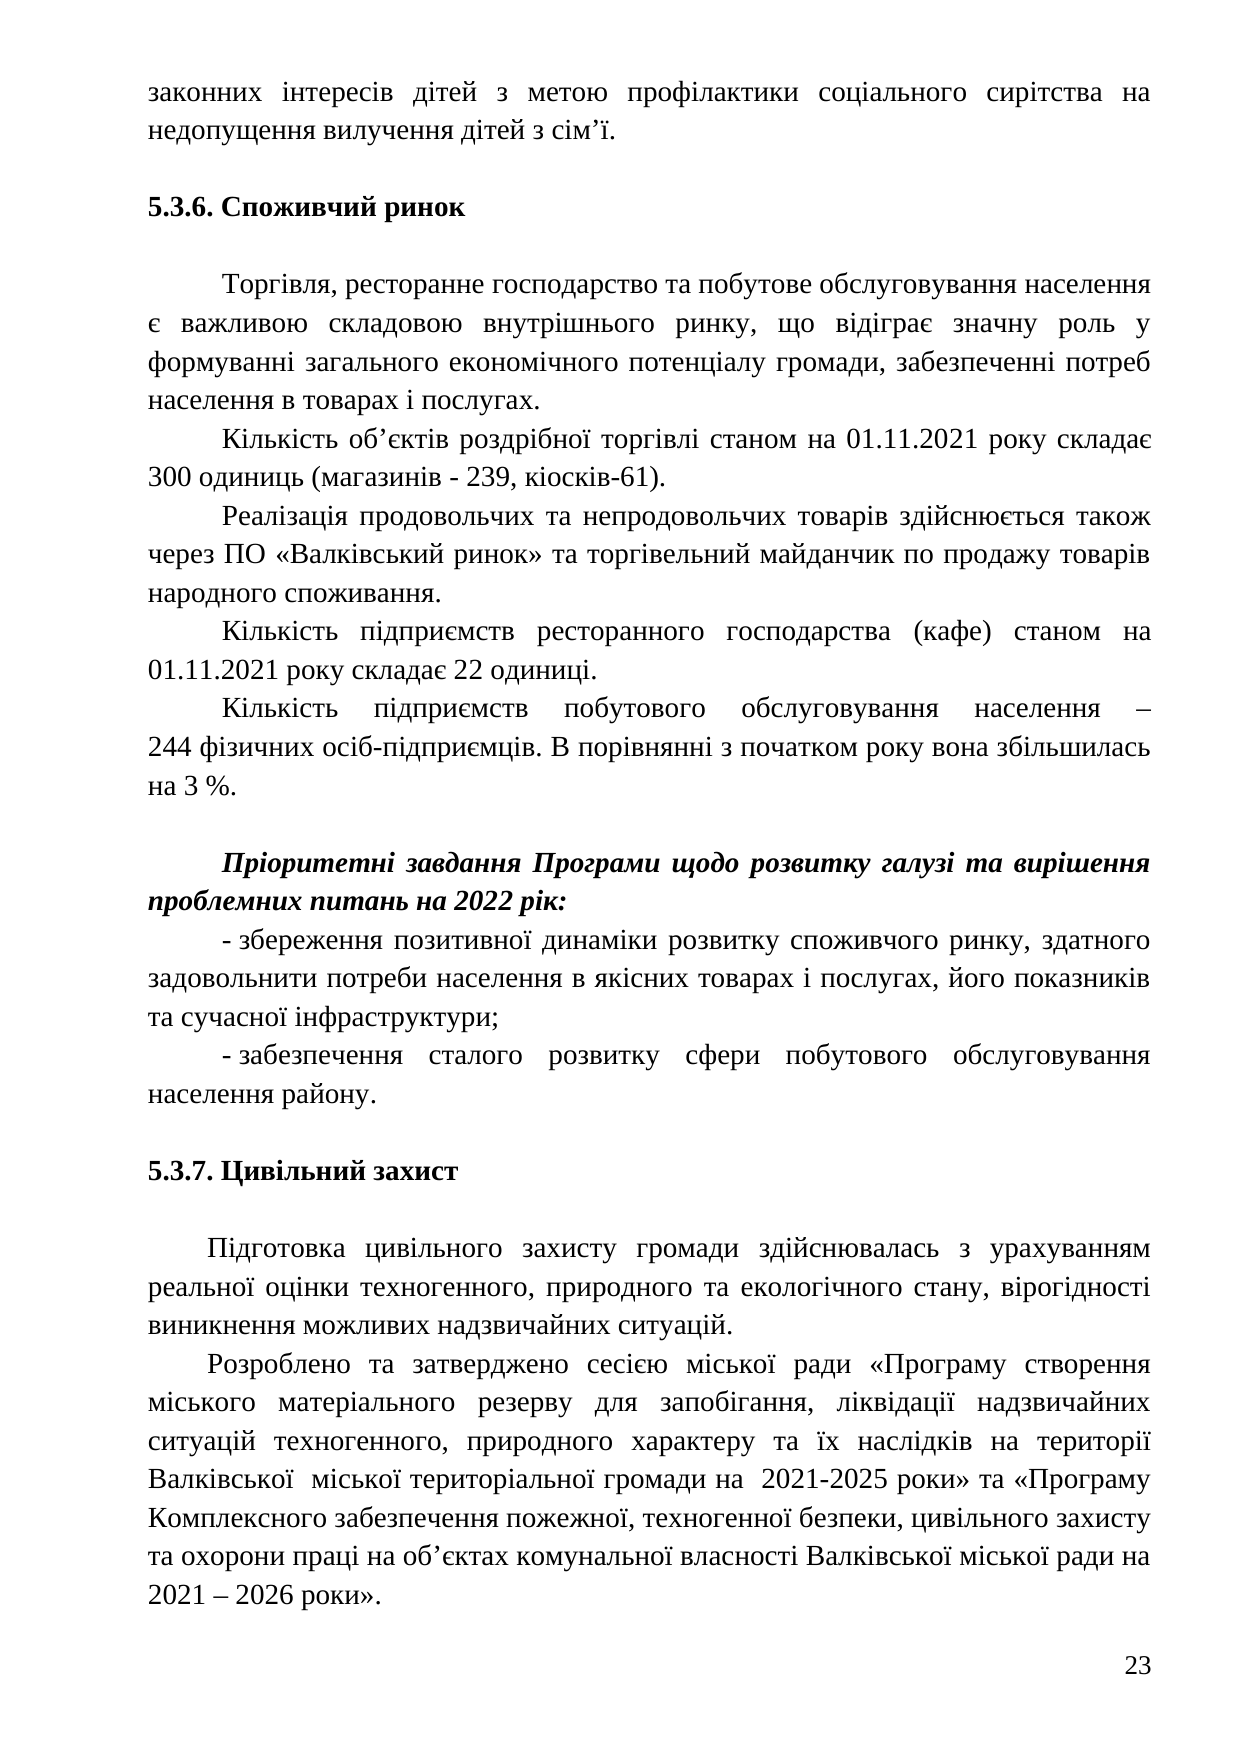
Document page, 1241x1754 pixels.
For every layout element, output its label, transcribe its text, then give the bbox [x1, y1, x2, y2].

text Торгівля, ресторанне господарство та побутове обслуговування населення є важливою складовою внутрішнього ринку, що відіграє значну роль у формуванні загального економічного потенціалу громади, забезпеченні потреб населення в товарах і послугах. [148, 267, 1152, 416]
text - збереження позитивної динаміки розвитку споживчого ринку, здатного задовольнити потреби населення в якісних товарах і послугах, його показників та сучасної інфраструктури; [148, 922, 1152, 1032]
text Пріоритетні завдання Програми щодо розвитку галузі та вирішення проблемних питань на 2022 рік: [148, 845, 1152, 917]
list 5.3.7. Цивільний захист [148, 1153, 1152, 1187]
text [148, 74, 1152, 146]
list Підготовка цивільного захисту громади здійснювалась з урахуванням реальної оцінки техногенного, природного та екологічного стану, вірогідності виникнення можливих надзвичайних ситуацій. [148, 1230, 1152, 1341]
list - забезпечення сталого розвитку сфери побутового обслуговування населення району. [148, 1037, 1152, 1109]
text Кількість об’єктів роздрібної торгівлі станом на 01.11.2021 року складає 300 одиниць (магазинів - 239, кіосків-61). [148, 421, 1152, 493]
text Кількість підприємств ресторанного господарства (кафе) станом на 01.11.2021 року складає 22 одиниці. [148, 613, 1152, 686]
text Кількість підприємств побутового обслуговування населення – 244 фізичних осіб-підприємців. В порівнянні з початком року вона збільшилась на 3 %. [148, 691, 1152, 801]
list 5.3.6. Споживчий ринок [148, 189, 1152, 223]
list Розроблено та затверджено сесією міської ради «Програму створення міського матеріального резерву для запобігання, ліквідації надзвичайних ситуацій техногенного, природного характеру та їх наслідків на території Валківської міської територіальної громади на 2021-2025 роки» та «Програму Комплексного забезпечення пожежної, техногенної безпеки, цивільного захисту та охорони праці на об’єктах комунальної власності Валківської міської ради на 2021 – 2026 роки». [148, 1346, 1152, 1611]
text Реалізація продовольчих та непродовольчих товарів здійснюється також через ПО «Валківський ринок» та торгівельний майданчик по продажу товарів народного споживання. [148, 498, 1152, 608]
